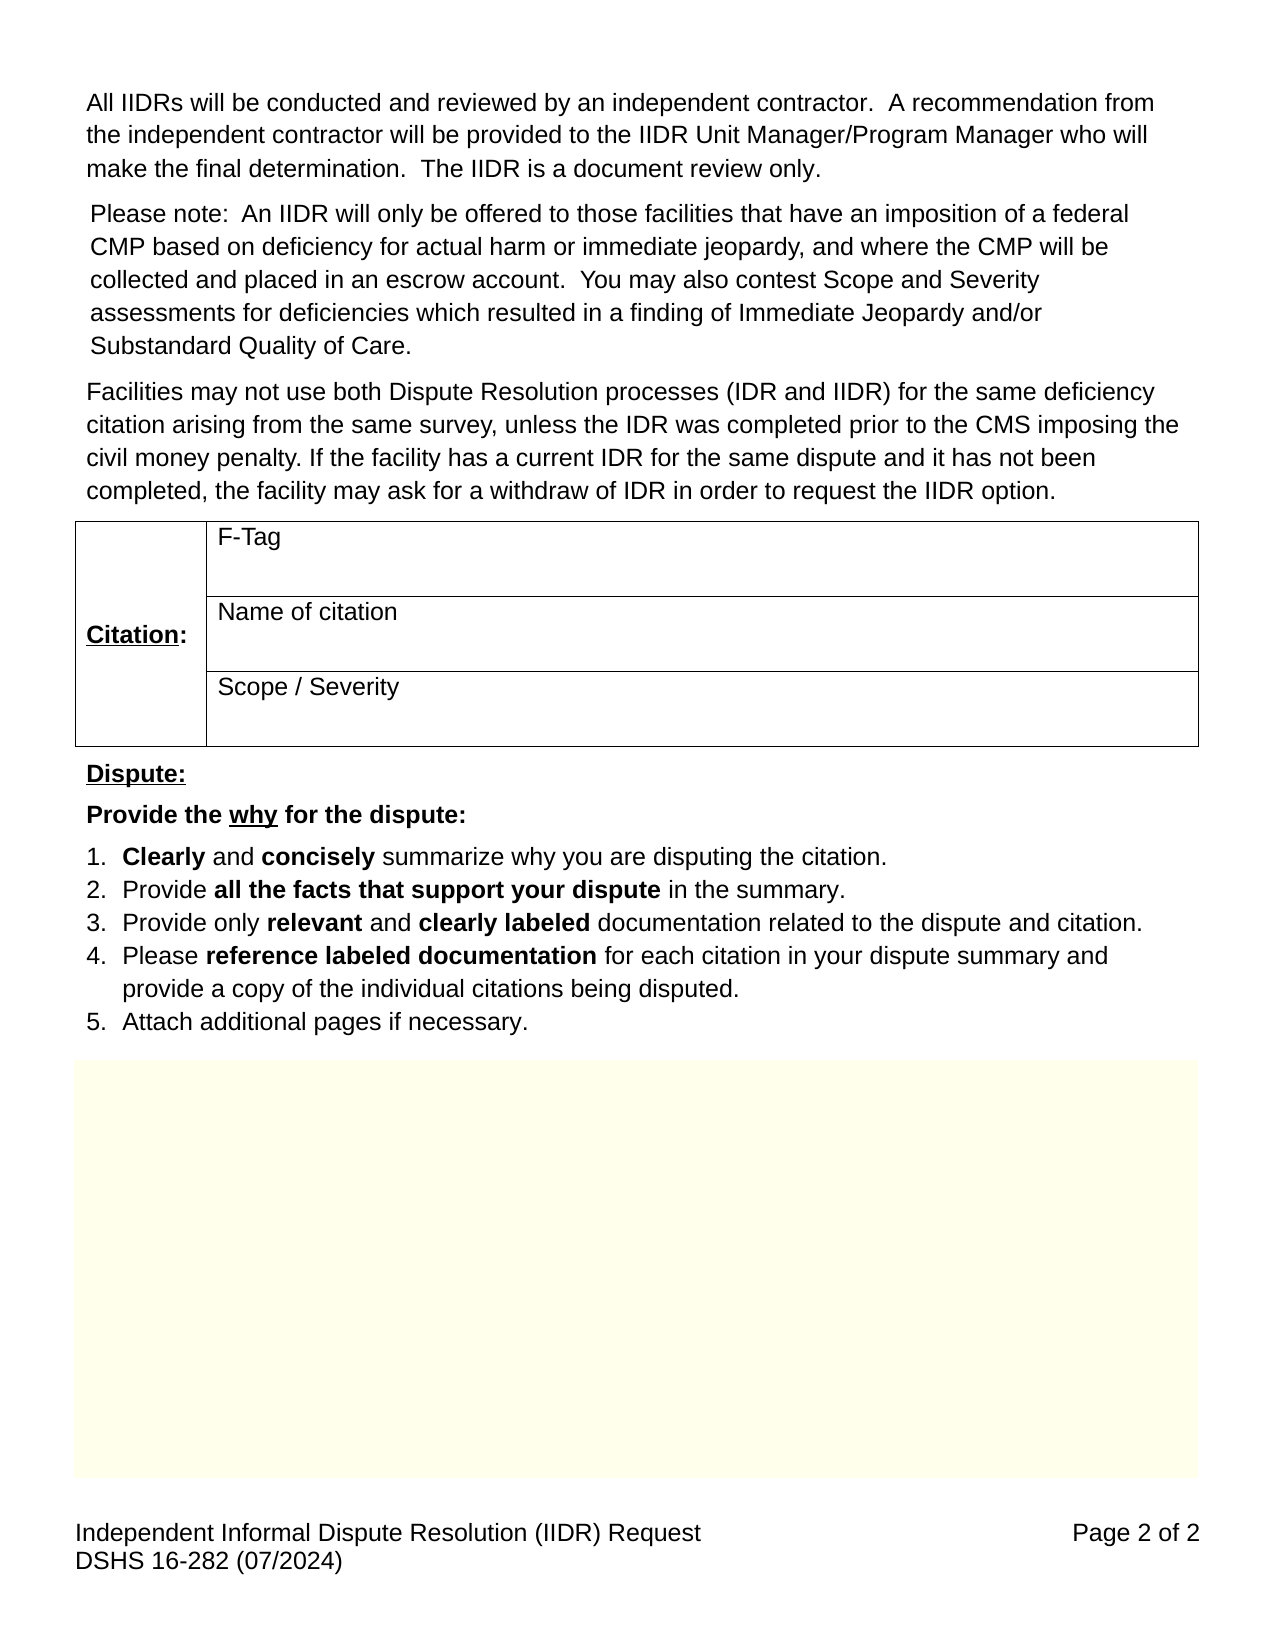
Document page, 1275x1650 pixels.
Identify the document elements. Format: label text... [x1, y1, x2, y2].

table_header All IIDRs will be conducted and reviewed by an independent contractor. A recommendation from the independent contractor will be provided to the IIDR Unit Manager/Program Manager who will make the final determination. The IIDR is a document review only. Please note: An IIDR will only be offered to those facilities that have an imposition of a federal CMP based on deficiency for actual harm or immediate jeopardy, and where the CMP will be collected and placed in an escrow account. You may also contest Scope and Severity assessments for deficiencies which resulted in a finding of Immediate Jeopardy and/or Substandard Quality of Care. Facilities may not use both Dispute Resolution processes (IDR and IIDR) for the same deficiency citation arising from the same survey, unless the IDR was completed prior to the CMS imposing the civil money penalty. If the facility has a current IDR for the same dispute and it has not been completed, the facility may ask for a withdraw of IDR in order to request the IIDR option. [75, 75, 1199, 521]
table_cell F-Tag [207, 522, 1198, 596]
table_cell Dispute: Provide the why for the dispute: Clearly and concisely summarize why you are disputing the citation. Provide all the facts that support your dispute in the summary. Provide only relevant and clearly labeled documentation related to the dispute and citation. Please reference labeled documentation for each citation in your dispute summary and provide a copy of the individual citations being disputed. Attach additional pages if necessary. [75, 747, 1199, 1057]
table_cell Name of citation [207, 597, 1198, 671]
table_cell Scope / Severity [207, 672, 1198, 746]
table_cell Citation: [76, 522, 206, 746]
table_header [74, 1060, 1198, 1478]
